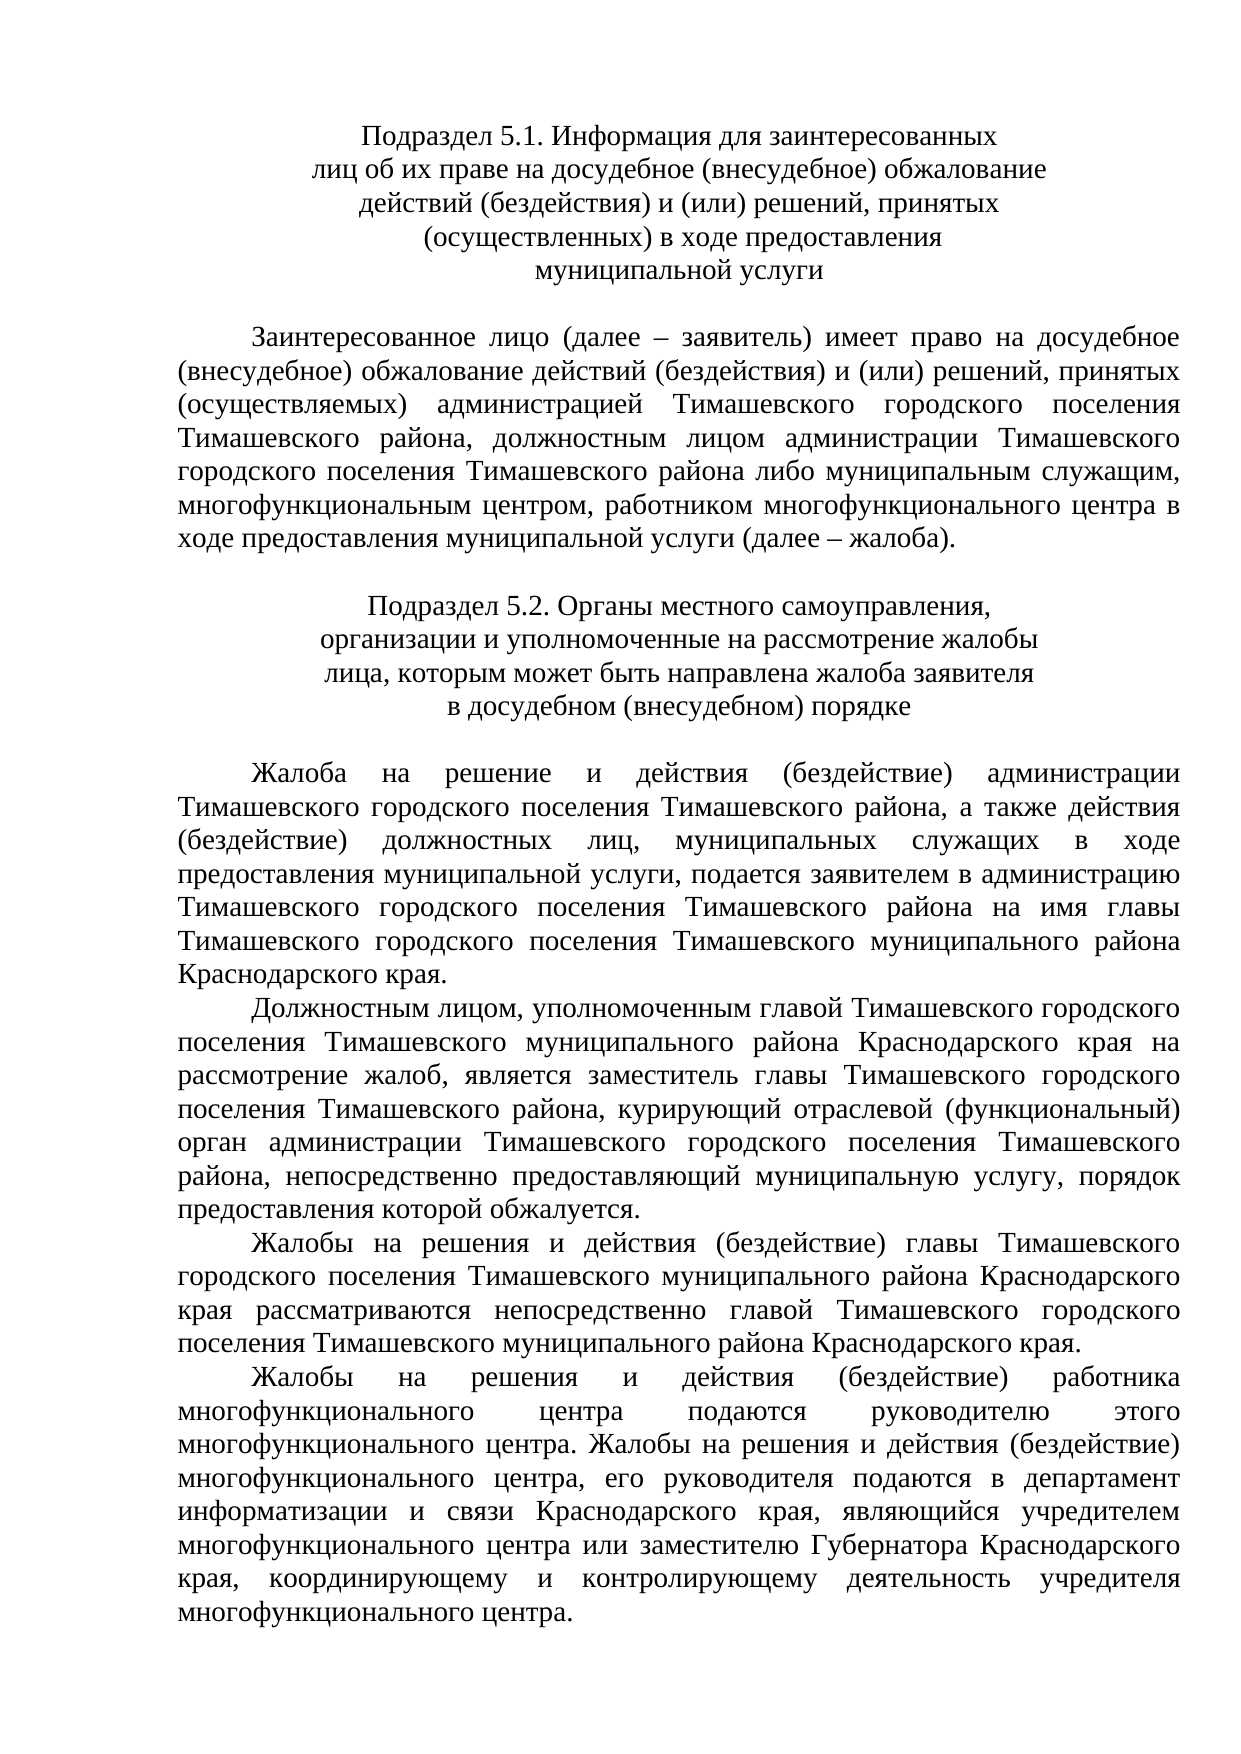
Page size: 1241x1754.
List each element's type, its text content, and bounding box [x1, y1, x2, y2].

text лиц об их праве на досудебное (внесудебное) обжалование [177, 152, 1181, 185]
text муниципальной услуги [177, 252, 1181, 286]
text (осуществленных) в ходе предоставления [177, 219, 1181, 252]
text в досудебном (внесудебном) порядке [177, 688, 1181, 722]
text Жалобы на решения и действия (бездействие) главы Тимашевского городского поселения Тимашевского муниципального района Краснодарского края рассматриваются непосредственно главой Тимашевского городского поселения Тимашевского муниципального района Краснодарского края. [177, 1225, 1181, 1359]
text Подраздел 5.1. Информация для заинтересованных [177, 118, 1181, 152]
text организации и уполномоченные на рассмотрение жалобы [177, 621, 1181, 655]
text Жалобы на решения и действия (бездействие) работника многофункционального центра подаются руководителю этого многофункционального центра. Жалобы на решения и действия (бездействие) многофункционального центра, его руководителя подаются в департамент информатизации и связи Краснодарского края, являющийся учредителем многофункционального центра или заместителю Губернатора Краснодарского края, координирующему и контролирующему деятельность учредителя многофункционального центра. [177, 1359, 1181, 1627]
text Жалоба на решение и действия (бездействие) администрации Тимашевского городского поселения Тимашевского района, а также действия (бездействие) должностных лиц, муниципальных служащих в ходе предоставления муниципальной услуги, подается заявителем в администрацию Тимашевского городского поселения Тимашевского района на имя главы Тимашевского городского поселения Тимашевского муниципального района Краснодарского края. [177, 755, 1181, 990]
text Подраздел 5.2. Органы местного самоуправления, [177, 588, 1181, 621]
text лица, которым может быть направлена жалоба заявителя [177, 655, 1181, 688]
text Должностным лицом, уполномоченным главой Тимашевского городского поселения Тимашевского муниципального района Краснодарского края на рассмотрение жалоб, является заместитель главы Тимашевского городского поселения Тимашевского района, курирующий отраслевой (функциональный) орган администрации Тимашевского городского поселения Тимашевского района, непосредственно предоставляющий муниципальную услугу, порядок предоставления которой обжалуется. [177, 990, 1181, 1225]
text Заинтересованное лицо (далее – заявитель) имеет право на досудебное (внесудебное) обжалование действий (бездействия) и (или) решений, принятых (осуществляемых) администрацией Тимашевского городского поселения Тимашевского района, должностным лицом администрации Тимашевского городского поселения Тимашевского района либо муниципальным служащим, многофункциональным центром, работником многофункционального центра в ходе предоставления муниципальной услуги (далее – жалоба). [177, 319, 1181, 554]
text действий (бездействия) и (или) решений, принятых [177, 185, 1181, 219]
